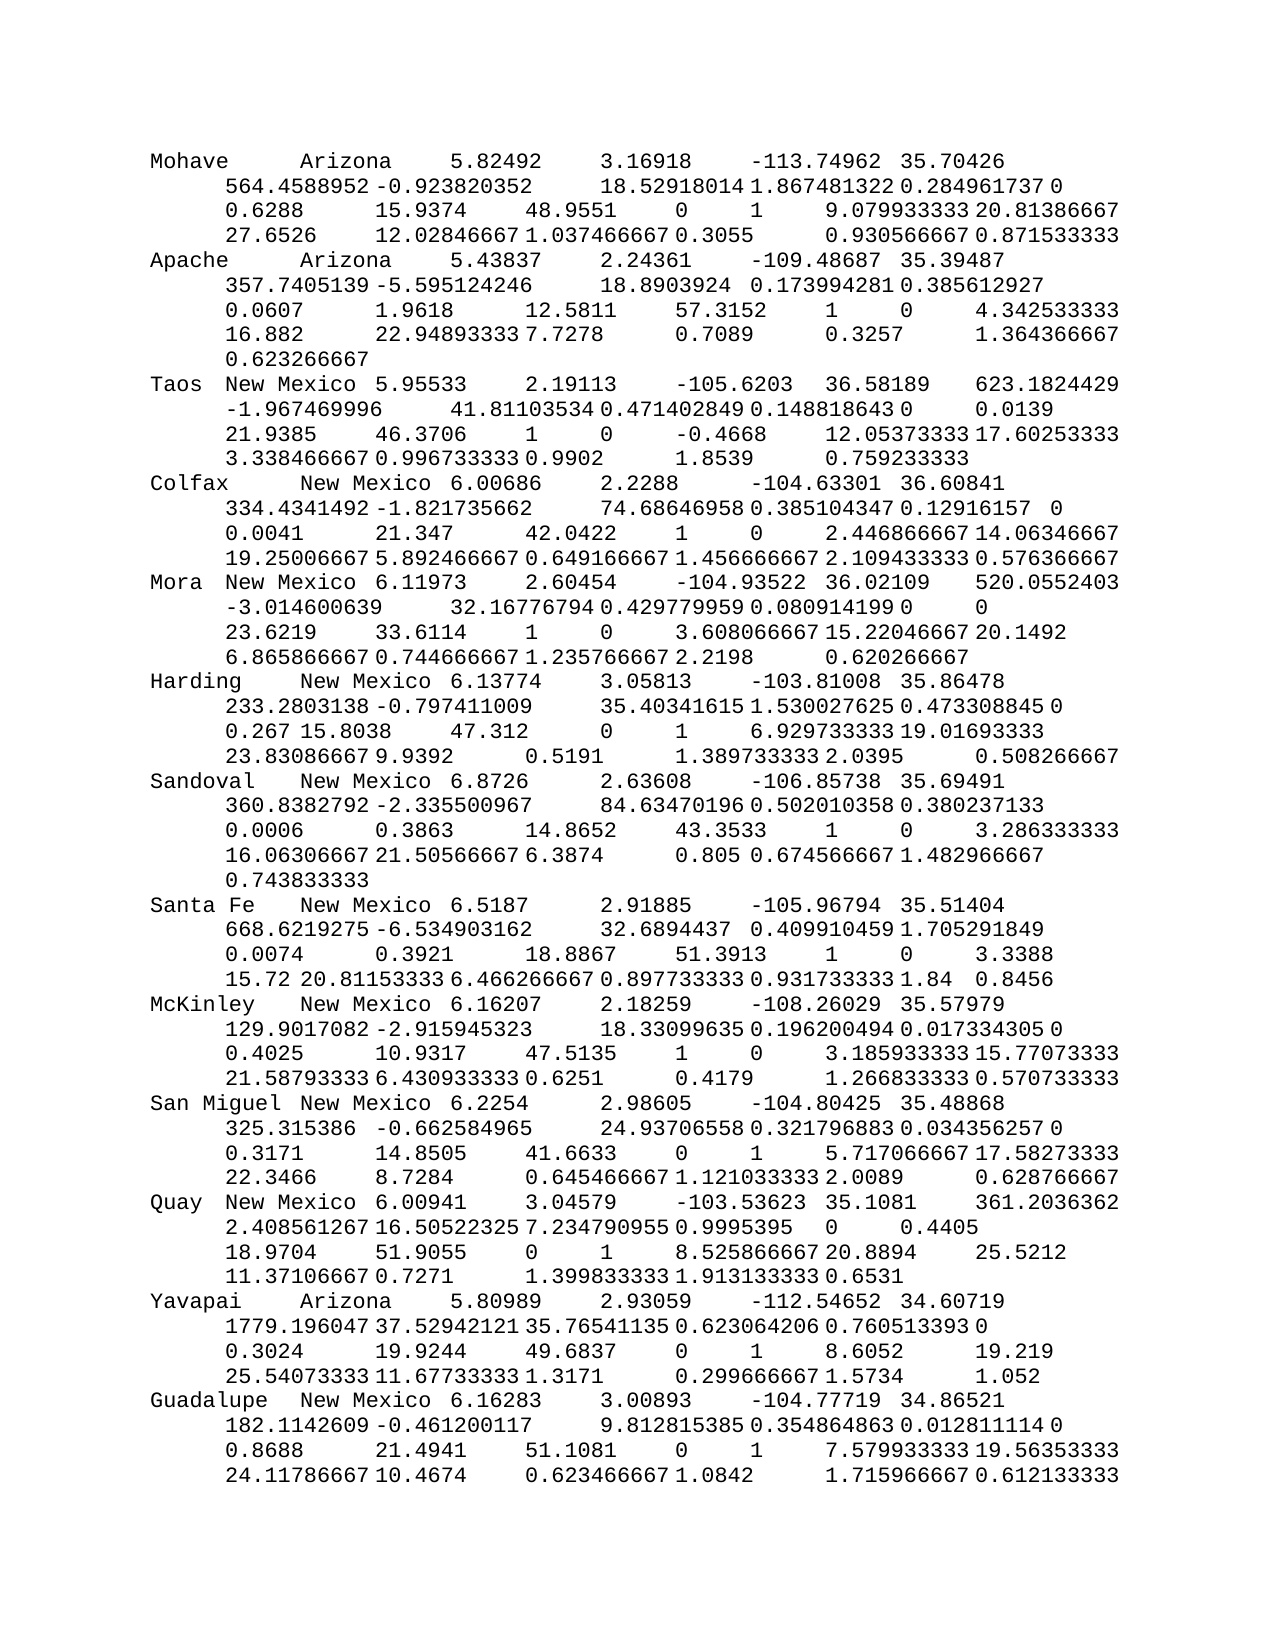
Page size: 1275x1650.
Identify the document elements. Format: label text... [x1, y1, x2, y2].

text Harding New Mexico 6.13774 3.05813 -103.81008 35.86478 233.2803138 -0.797411009 35.40341615 1.530027625 0.473308845 0 0.267 15.8038 47.312 0 1 6.929733333 19.01693333 23.83086667 9.9392 0.5191 1.389733333 2.0395 0.508266667 [150, 671, 1125, 770]
text Santa Fe New Mexico 6.5187 2.91885 -105.96794 35.51404 668.6219275 -6.534903162 32.6894437 0.409910459 1.705291849 0.0074 0.3921 18.8867 51.3913 1 0 3.3388 15.72 20.81153333 6.466266667 0.897733333 0.931733333 1.84 0.8456 [150, 894, 1125, 993]
text Sandoval New Mexico 6.8726 2.63608 -106.85738 35.69491 360.8382792 -2.335500967 84.63470196 0.502010358 0.380237133 0.0006 0.3863 14.8652 43.3533 1 0 3.286333333 16.06306667 21.50566667 6.3874 0.805 0.674566667 1.482966667 0.743833333 [150, 770, 1125, 894]
text Apache Arizona 5.43837 2.24361 -109.48687 35.39487 357.7405139 -5.595124246 18.8903924 0.173994281 0.385612927 0.0607 1.9618 12.5811 57.3152 1 0 4.342533333 16.882 22.94893333 7.7278 0.7089 0.3257 1.364366667 0.623266667 [150, 249, 1125, 373]
text Taos New Mexico 5.95533 2.19113 -105.6203 36.58189 623.1824429 -1.967469996 41.81103534 0.471402849 0.148818643 0 0.0139 21.9385 46.3706 1 0 -0.4668 12.05373333 17.60253333 3.338466667 0.996733333 0.9902 1.8539 0.759233333 [150, 373, 1125, 472]
text Yavapai Arizona 5.80989 2.93059 -112.54652 34.60719 1779.196047 37.52942121 35.76541135 0.623064206 0.760513393 0 0.3024 19.9244 49.6837 0 1 8.6052 19.219 25.54073333 11.67733333 1.3171 0.299666667 1.5734 1.052 [150, 1290, 1125, 1389]
text McKinley New Mexico 6.16207 2.18259 -108.26029 35.57979 129.9017082 -2.915945323 18.33099635 0.196200494 0.017334305 0 0.4025 10.9317 47.5135 1 0 3.185933333 15.77073333 21.58793333 6.430933333 0.6251 0.4179 1.266833333 0.570733333 [150, 993, 1125, 1092]
text Mora New Mexico 6.11973 2.60454 -104.93522 36.02109 520.0552403 -3.014600639 32.16776794 0.429779959 0.080914199 0 0 23.6219 33.6114 1 0 3.608066667 15.22046667 20.1492 6.865866667 0.744666667 1.235766667 2.2198 0.620266667 [150, 571, 1125, 671]
text Colfax New Mexico 6.00686 2.2288 -104.63301 36.60841 334.4341492 -1.821735662 74.68646958 0.385104347 0.12916157 0 0.0041 21.347 42.0422 1 0 2.446866667 14.06346667 19.25006667 5.892466667 0.649166667 1.456666667 2.109433333 0.576366667 [150, 472, 1125, 571]
text Mohave Arizona 5.82492 3.16918 -113.74962 35.70426 564.4588952 -0.923820352 18.52918014 1.867481322 0.284961737 0 0.6288 15.9374 48.9551 0 1 9.079933333 20.81386667 27.6526 12.02846667 1.037466667 0.3055 0.930566667 0.871533333 [150, 150, 1125, 249]
text Guadalupe New Mexico 6.16283 3.00893 -104.77719 34.86521 182.1142609 -0.461200117 9.812815385 0.354864863 0.012811114 0 0.8688 21.4941 51.1081 0 1 7.579933333 19.56353333 24.11786667 10.4674 0.623466667 1.0842 1.715966667 0.612133333 [150, 1389, 1125, 1489]
text Quay New Mexico 6.00941 3.04579 -103.53623 35.1081 361.2036362 2.408561267 16.50522325 7.234790955 0.9995395 0 0.4405 18.9704 51.9055 0 1 8.525866667 20.8894 25.5212 11.37106667 0.7271 1.399833333 1.913133333 0.6531 [150, 1191, 1125, 1290]
text San Miguel New Mexico 6.2254 2.98605 -104.80425 35.48868 325.315386 -0.662584965 24.93706558 0.321796883 0.034356257 0 0.3171 14.8505 41.6633 0 1 5.717066667 17.58273333 22.3466 8.7284 0.645466667 1.121033333 2.0089 0.628766667 [150, 1092, 1125, 1191]
